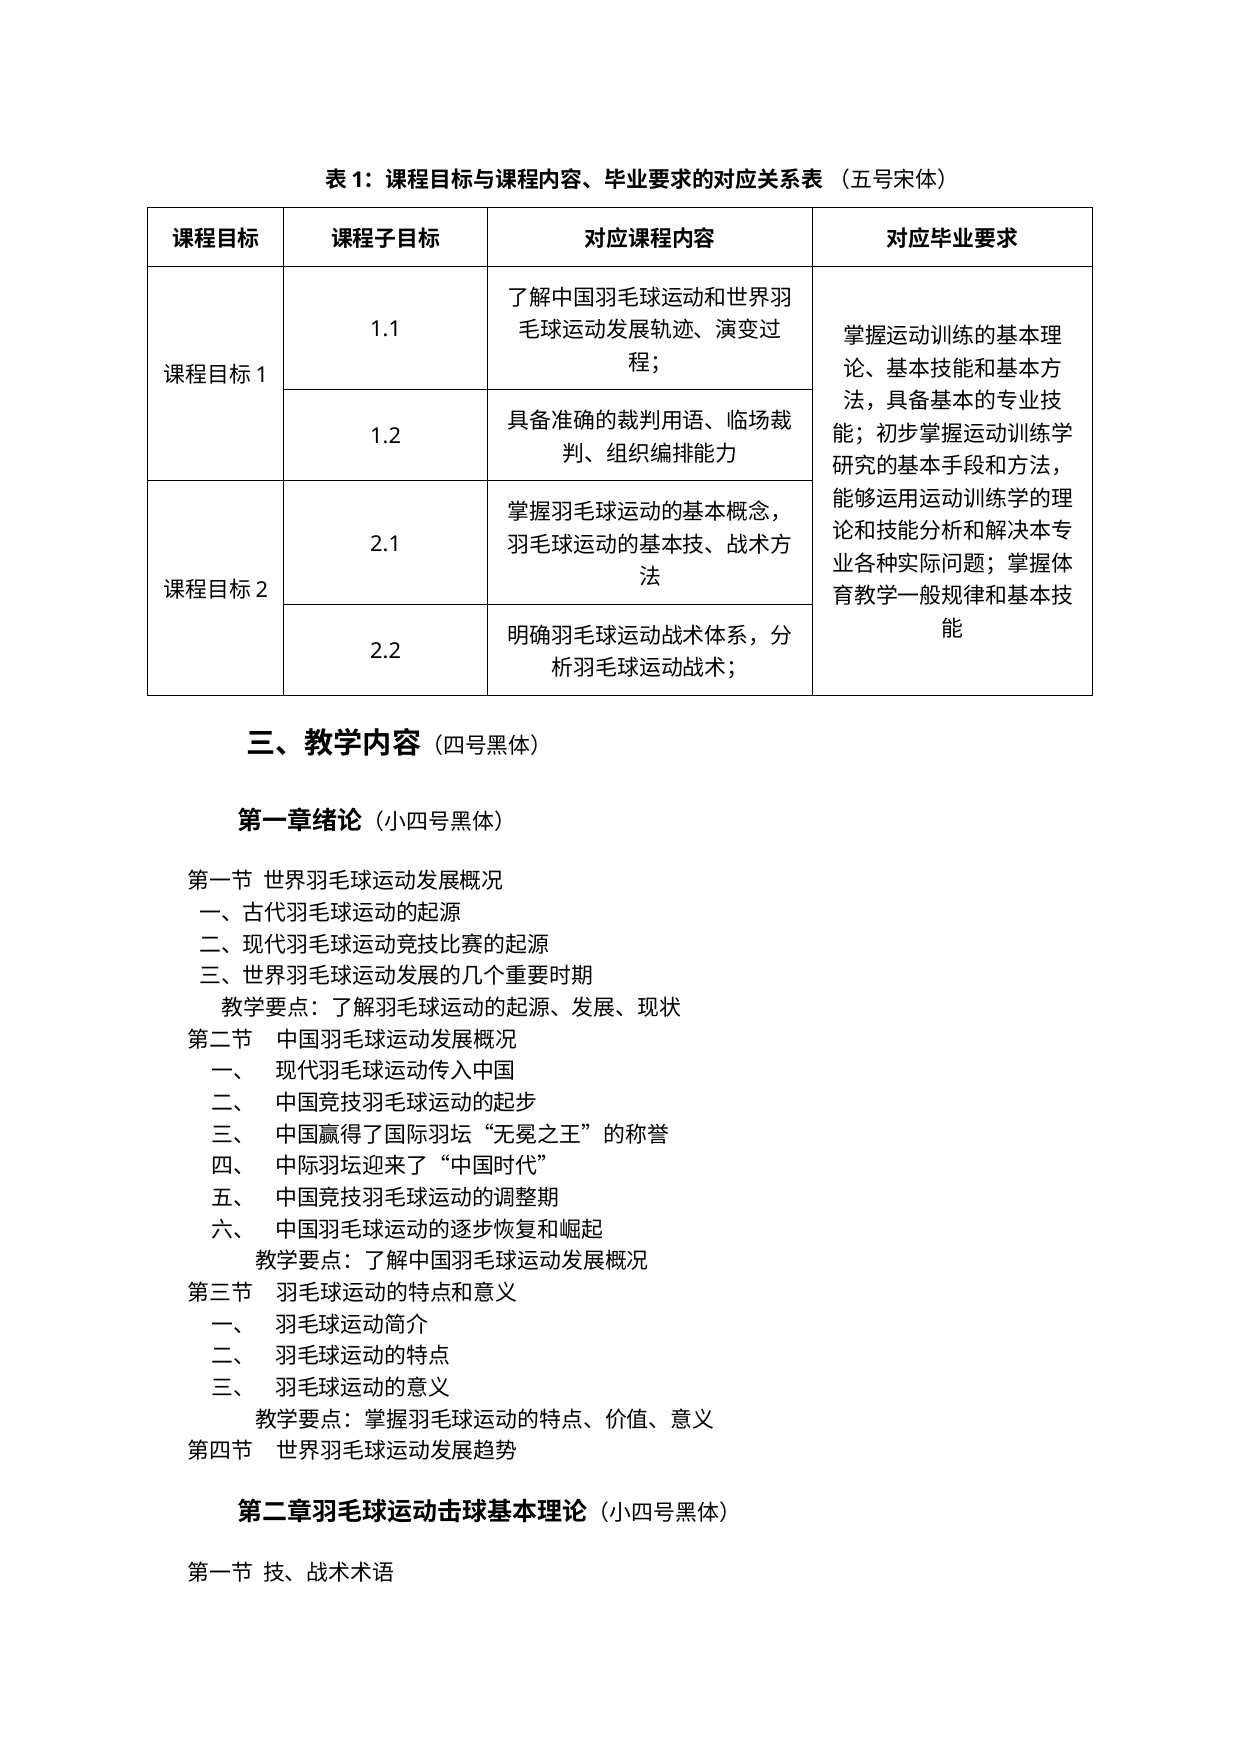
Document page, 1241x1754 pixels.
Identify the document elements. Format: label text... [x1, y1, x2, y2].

text 教学要点：了解羽毛球运动的起源、发展、现状 [187, 990, 1053, 1022]
text 二、现代羽毛球运动竞技比赛的起源 [187, 927, 1053, 958]
text 表1：课程目标与课程内容、毕业要求的对应关系表 （五号宋体） [187, 162, 1053, 194]
text 第一章绪论（小四号黑体） [187, 786, 1053, 851]
list 中国竞技羽毛球运动的调整期 [211, 1180, 1053, 1212]
list 现代羽毛球运动传入中国 [211, 1053, 1053, 1085]
text 一、古代羽毛球运动的起源 [187, 895, 1053, 927]
table_header 对应毕业要求 [813, 208, 1092, 266]
table_cell 2.2 [284, 605, 487, 695]
table_cell 明确羽毛球运动战术体系，分析羽毛球运动战术； [488, 605, 812, 695]
list 羽毛球运动的意义 [211, 1370, 1053, 1402]
table_cell 1.2 [284, 390, 487, 480]
list 中国赢得了国际羽坛“无冕之王”的称誉 [211, 1117, 1053, 1148]
table_cell 掌握羽毛球运动的基本概念，羽毛球运动的基本技、战术方法 [488, 481, 812, 604]
table_cell 掌握运动训练的基本理论、基本技能和基本方法，具备基本的专业技能；初步掌握运动训练学研究的基本手段和方法，能够运用运动训练学的理论和技能分析和解决本专业各种实际问题；掌握体育教学一般规律和基本技能 [813, 267, 1092, 695]
list 羽毛球运动简介 [211, 1307, 1053, 1338]
table_cell 具备准确的裁判用语、临场裁判、组织编排能力 [488, 390, 812, 480]
text 三、教学内容（四号黑体） [187, 708, 1053, 773]
table_cell 课程目标1 [148, 267, 283, 480]
text 第二章羽毛球运动击球基本理论（小四号黑体） [187, 1477, 1053, 1542]
table_cell 课程目标2 [148, 481, 283, 695]
list 中际羽坛迎来了“中国时代” [211, 1148, 1053, 1180]
table_header 对应课程内容 [488, 208, 812, 266]
text 第一节 世界羽毛球运动发展概况 [187, 863, 1053, 895]
list 羽毛球运动的特点和意义 [187, 1275, 1053, 1307]
list 世界羽毛球运动发展趋势 [187, 1433, 1053, 1465]
table_header 课程子目标 [284, 208, 487, 266]
list 中国竞技羽毛球运动的起步 [211, 1085, 1053, 1117]
text 教学要点：了解中国羽毛球运动发展概况 [255, 1243, 1053, 1275]
table_header 课程目标 [148, 208, 283, 266]
table_cell 了解中国羽毛球运动和世界羽毛球运动发展轨迹、演变过程； [488, 267, 812, 389]
text 教学要点：掌握羽毛球运动的特点、价值、意义 [255, 1402, 1053, 1433]
table_cell 2.1 [284, 481, 487, 604]
list 羽毛球运动的特点 [211, 1338, 1053, 1370]
text 第一节 技、战术术语 [187, 1555, 1053, 1587]
list 中国羽毛球运动发展概况 [187, 1022, 1053, 1053]
list 中国羽毛球运动的逐步恢复和崛起 [211, 1212, 1053, 1243]
table_cell 1.1 [284, 267, 487, 389]
text 三、世界羽毛球运动发展的几个重要时期 [187, 958, 1053, 990]
